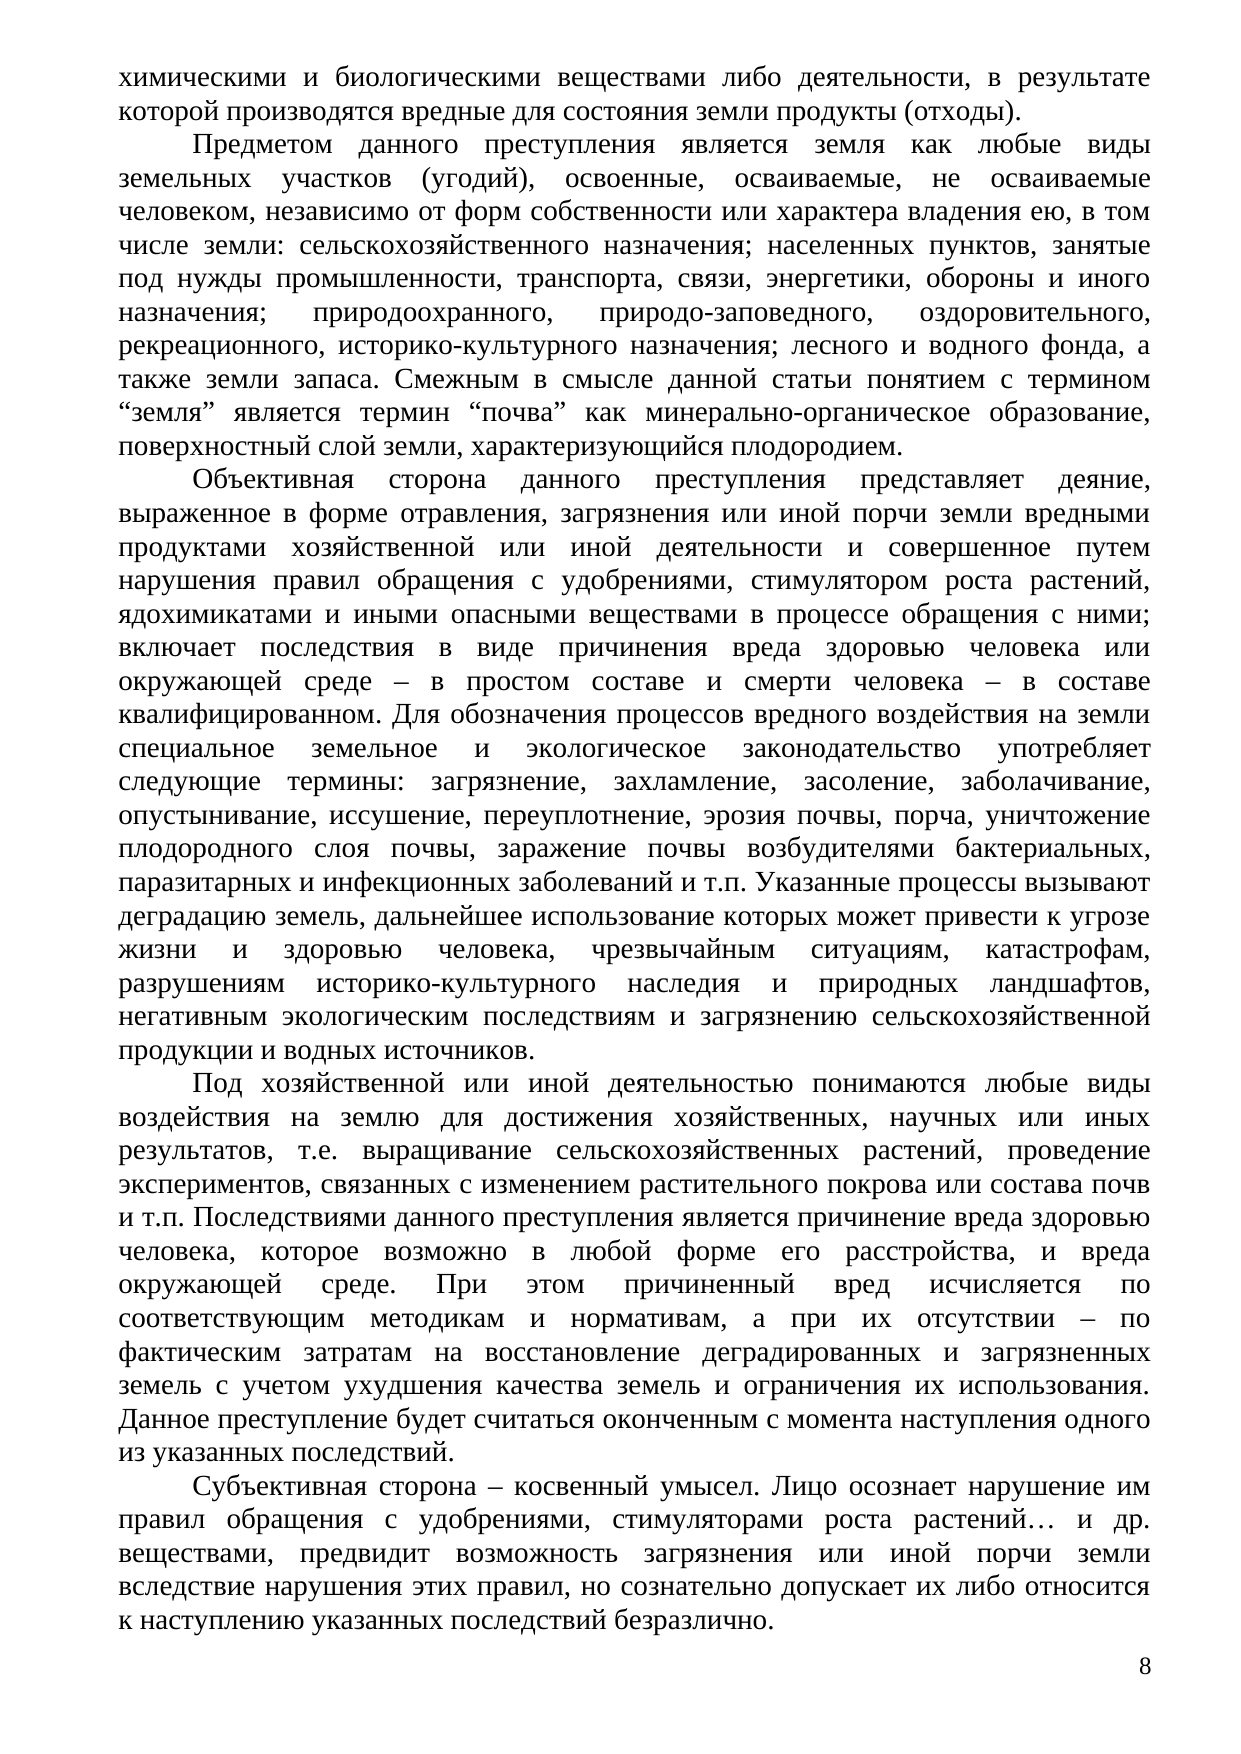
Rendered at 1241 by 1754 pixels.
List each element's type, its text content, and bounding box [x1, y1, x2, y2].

text Объективная сторона данного преступления представляет деяние, выраженное в форме отравления, загрязнения или иной порчи земли вредными продуктами хозяйственной или иной деятельности и совершенное путем нарушения правил обращения с удобрениями, стимулятором роста растений, ядохимикатами и иными опасными веществами в процессе обращения с ними; включает последствия в виде причинения вреда здоровью человека или окружающей среде – в простом составе и смерти человека – в составе квалифицированном. Для обозначения процессов вредного воздействия на земли специальное земельное и экологическое законодательство употребляет следующие термины: загрязнение, захламление, засоление, заболачивание, опустынивание, иссушение, переуплотнение, эрозия почвы, порча, уничтожение плодородного слоя почвы, заражение почвы возбудителями бактериальных, паразитарных и инфекционных заболеваний и т.п. Указанные процессы вызывают деградацию земель, дальнейшее использование которых может привести к угрозе жизни и здоровью человека, чрезвычайным ситуациям, катастрофам, разрушениям историко-культурного наследия и природных ландшафтов, негативным экологическим последствиям и загрязнению сельскохозяйственной продукции и водных источников. [118, 462, 1152, 1065]
text Субъективная сторона – косвенный умысел. Лицо осознает нарушение им правил обращения с удобрениями, стимуляторами роста растений… и др. веществами, предвидит возможность загрязнения или иной порчи земли вследствие нарушения этих правил, но сознательно допускает их либо относится к наступлению указанных последствий безразлично. [118, 1468, 1152, 1636]
text Под хозяйственной или иной деятельностью понимаются любые виды воздействия на землю для достижения хозяйственных, научных или иных результатов, т.е. выращивание сельскохозяйственных растений, проведение экспериментов, связанных с изменением растительного покрова или состава почв и т.п. Последствиями данного преступления является причинение вреда здоровью человека, которое возможно в любой форме его расстройства, и вреда окружающей среде. При этом причиненный вред исчисляется по соответствующим методикам и нормативам, а при их отсутствии – по фактическим затратам на восстановление деградированных и загрязненных земель с учетом ухудшения качества земель и ограничения их использования. Данное преступление будет считаться оконченным с момента наступления одного из указанных последствий. [118, 1065, 1152, 1468]
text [118, 59, 1152, 126]
text Предметом данного преступления является земля как любые виды земельных участков (угодий), освоенные, осваиваемые, не осваиваемые человеком, независимо от форм собственности или характера владения ею, в том числе земли: сельскохозяйственного назначения; населенных пунктов, занятые под нужды промышленности, транспорта, связи, энергетики, обороны и иного назначения; природоохранного, природо-заповедного, оздоровительного, рекреационного, историко-культурного назначения; лесного и водного фонда, а также земли запаса. Смежным в смысле данной статьи понятием с термином “земля” является термин “почва” как минерально-органическое образование, поверхностный слой земли, характеризующийся плодородием. [118, 126, 1152, 462]
